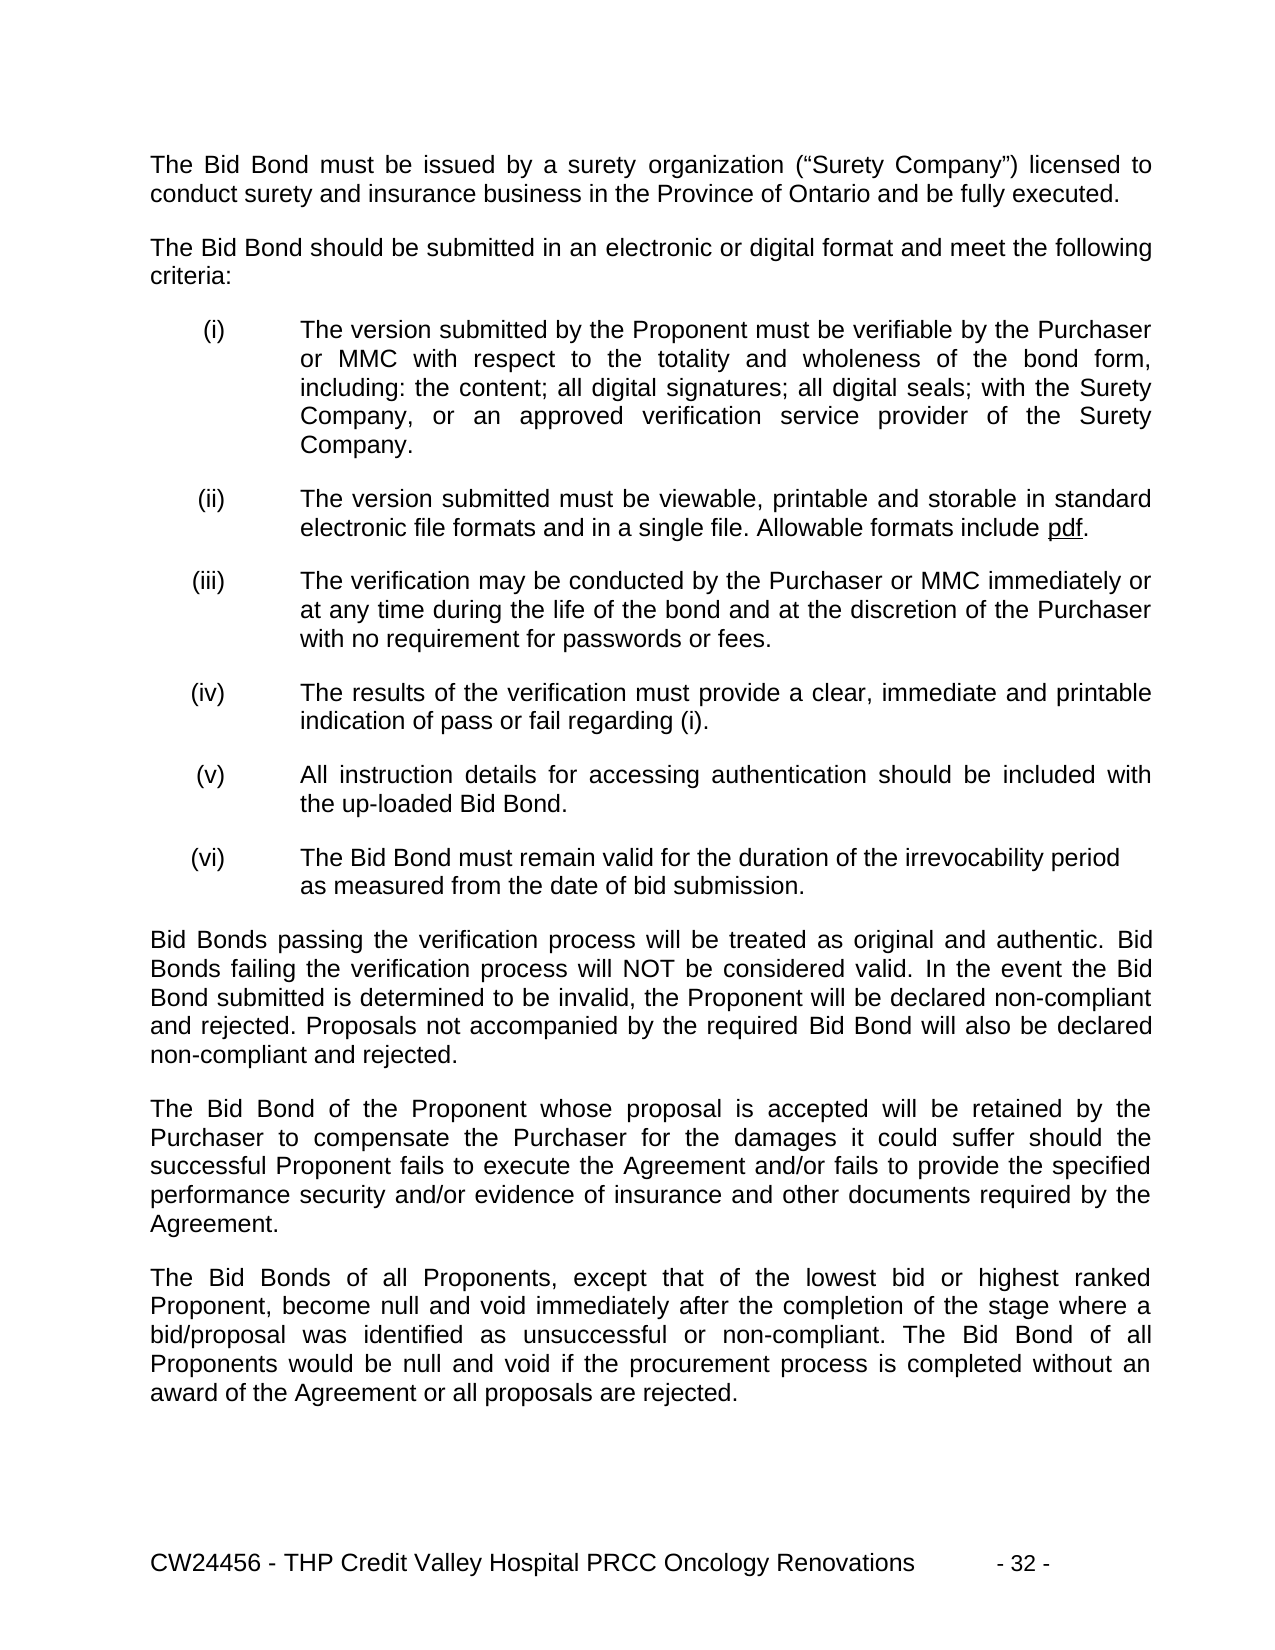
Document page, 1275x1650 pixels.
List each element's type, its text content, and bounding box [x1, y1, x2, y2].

text The Bid Bond should be submitted in an electronic or digital format and meet the following criteria: [150, 232, 1153, 290]
list The verification may be conducted by the Purchaser or MMC immediately or at any time during the life of the bond and at the discretion of the Purchaser with no requirement for passwords or fees. [225, 566, 1153, 652]
list The results of the verification must provide a clear, immediate and printable indication of pass or fail regarding (i). [225, 677, 1153, 735]
list The version submitted must be viewable, printable and storable in standard electronic file formats and in a single file. Allowable formats include pdf. [225, 484, 1153, 541]
text The Bid Bonds of all Proponents, except that of the lowest bid or highest ranked Proponent, become null and void immediately after the completion of the stage where a bid/proposal was identified as unsuccessful or non-compliant. The Bid Bond of all Proponents would be null and void if the procurement process is completed without an award of the Agreement or all proposals are rejected. [150, 1262, 1153, 1406]
list The version submitted by the Proponent must be verifiable by the Purchaser or MMC with respect to the totality and wholeness of the bond form, including: the content; all digital signatures; all digital seals; with the Surety Company, or an approved verification service provider of the Surety Company. [225, 315, 1153, 459]
text The Bid Bond must be issued by a surety organization (“Surety Company”) licensed to conduct surety and insurance business in the Province of Ontario and be fully executed. [150, 150, 1153, 207]
text Bid Bonds passing the verification process will be treated as original and authentic. Bid Bonds failing the verification process will NOT be considered valid. In the event the Bid Bond submitted is determined to be invalid, the Proponent will be declared non-compliant and rejected. Proposals not accompanied by the required Bid Bond will also be declared non-compliant and rejected. [150, 925, 1153, 1069]
text The Bid Bond of the Proponent whose proposal is accepted will be retained by the Purchaser to compensate the Purchaser for the damages it could suffer should the successful Proponent fails to execute the Agreement and/or fails to provide the specified performance security and/or evidence of insurance and other documents required by the Agreement. [150, 1094, 1153, 1237]
list All instruction details for accessing authentication should be included with the up-loaded Bid Bond. [225, 760, 1153, 817]
list The Bid Bond must remain valid for the duration of the irrevocability period as measured from the date of bid submission. [225, 842, 1153, 900]
